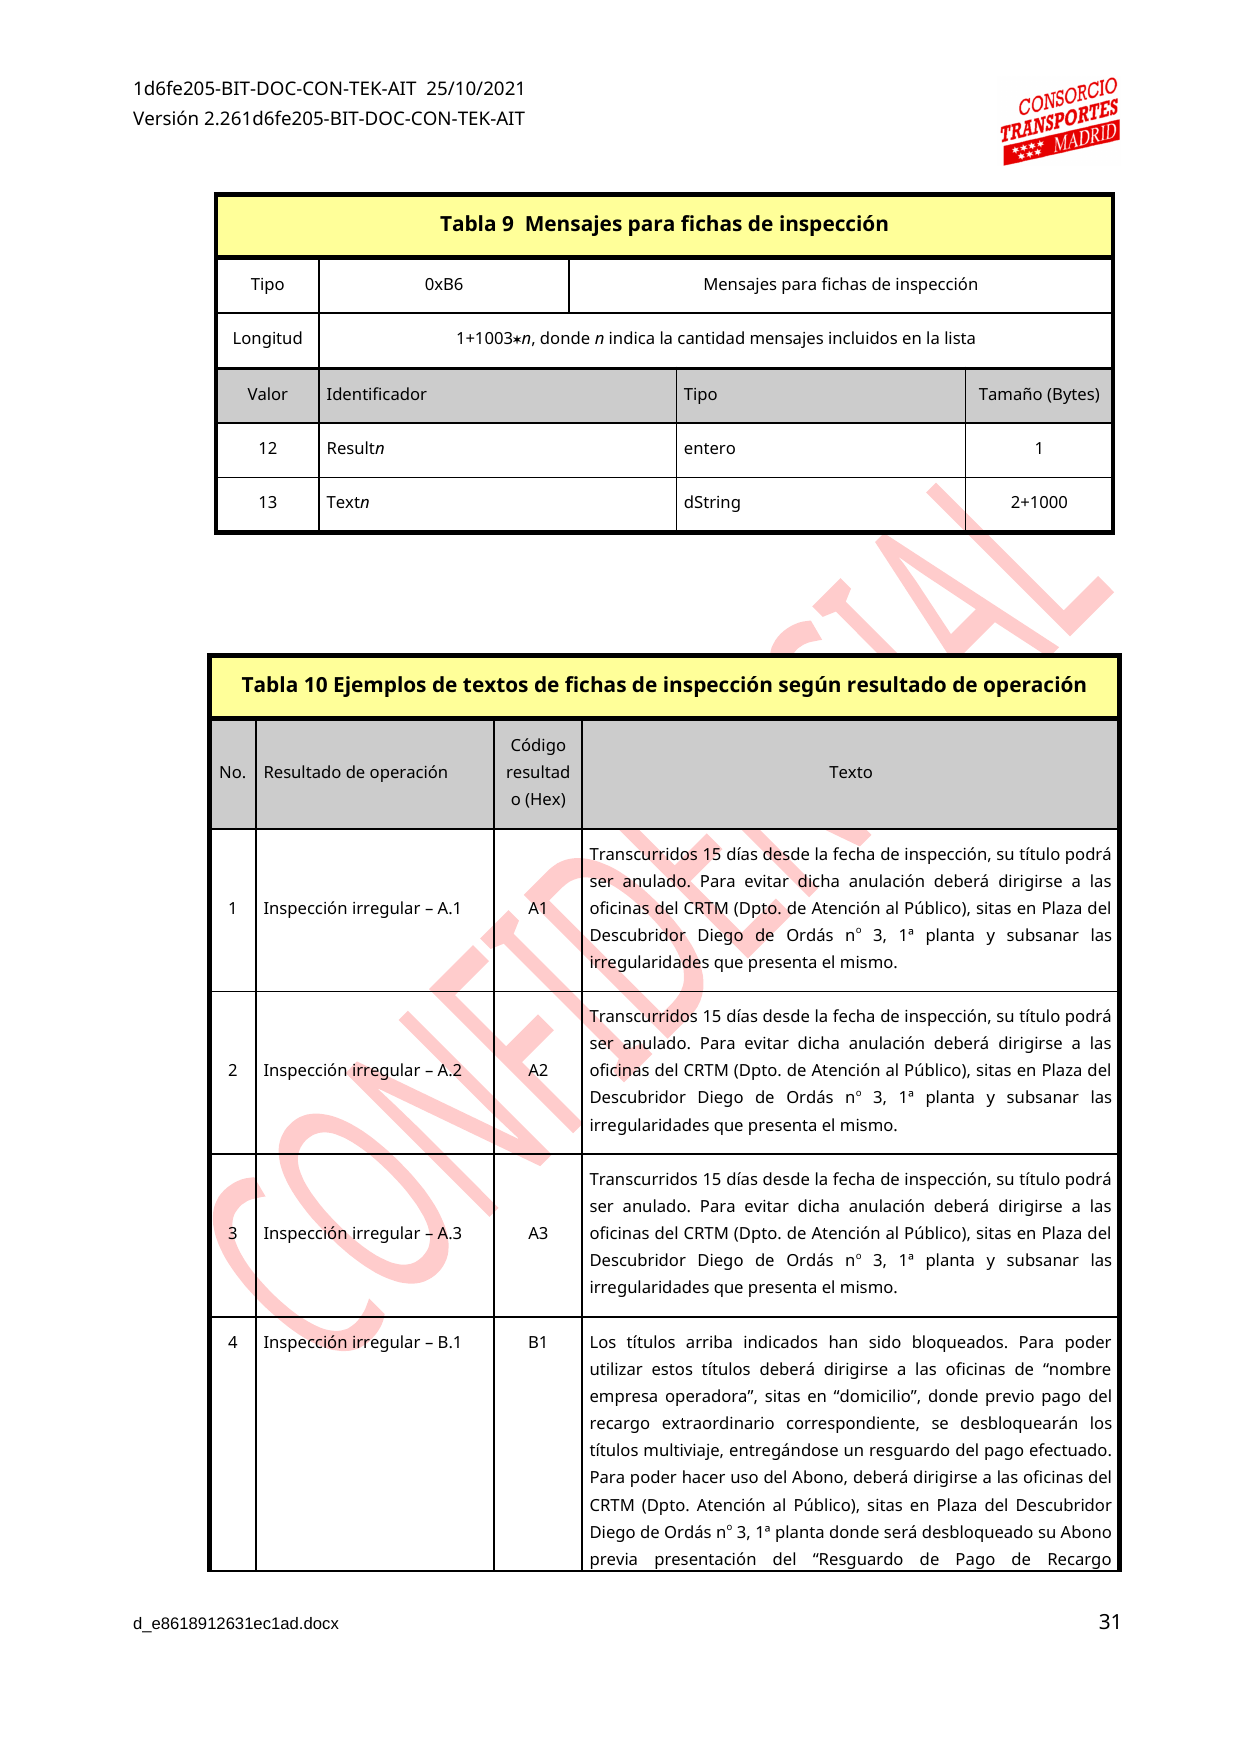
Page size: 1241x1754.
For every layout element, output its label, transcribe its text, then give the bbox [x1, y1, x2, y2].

table_cell Transcurridos 15 días desde la fecha de inspección, su título podrá ser anulado. Para evitar dicha anulación deberá dirigirse a las oficinas del CRTM (Dpto. de Atención al Público), sitas en Plaza del Descubridor Diego de Ordás no 3, 1ª planta y subsanar las irregularidades que presenta el mismo. [583, 830, 1117, 991]
table_cell Resultado de operación [257, 721, 493, 828]
table_cell Inspección irregular – A.3 [257, 1155, 493, 1316]
table_cell Textn [320, 478, 676, 530]
table_cell Código resultado (Hex) [495, 721, 581, 828]
table_cell Inspección irregular – B.1 [257, 1318, 493, 1570]
table_cell A1 [495, 830, 581, 991]
table_cell Tamaño (Bytes) [966, 370, 1111, 422]
table_cell A2 [495, 992, 581, 1153]
table_cell 4 [212, 1318, 255, 1570]
table_cell 0xB6 [320, 260, 568, 312]
table_cell Mensajes para fichas de inspección [570, 260, 1111, 312]
picture [996, 76, 1122, 166]
table_cell Transcurridos 15 días desde la fecha de inspección, su título podrá ser anulado. Para evitar dicha anulación deberá dirigirse a las oficinas del CRTM (Dpto. de Atención al Público), sitas en Plaza del Descubridor Diego de Ordás no 3, 1ª planta y subsanar las irregularidades que presenta el mismo. [583, 992, 1117, 1153]
table_cell 1+1003n, donde n indica la cantidad mensajes incluidos en la lista [320, 314, 1111, 367]
table_cell 2 [212, 992, 255, 1153]
table_cell 13 [218, 478, 318, 530]
table_cell No. [212, 721, 255, 828]
table_cell Tipo [677, 370, 965, 422]
table_cell 2+1000 [966, 478, 1111, 530]
table_cell Inspección irregular – A.2 [257, 992, 493, 1153]
table_cell entero [677, 424, 965, 476]
table_cell dString [677, 478, 965, 530]
table_cell 1 [966, 424, 1111, 476]
table_cell A3 [495, 1155, 581, 1316]
table_cell 3 [212, 1155, 255, 1316]
table_cell Resultn [320, 424, 676, 476]
table_cell Tipo [218, 260, 318, 312]
table_cell Inspección irregular – A.1 [257, 830, 493, 991]
table_cell 12 [218, 424, 318, 476]
table_cell Texto [583, 721, 1117, 828]
table_cell 1 [212, 830, 255, 991]
table_cell B1 [495, 1318, 581, 1570]
table_cell Longitud [218, 314, 318, 367]
table_cell Identificador [320, 370, 676, 422]
table_cell Valor [218, 370, 318, 422]
table_cell Transcurridos 15 días desde la fecha de inspección, su título podrá ser anulado. Para evitar dicha anulación deberá dirigirse a las oficinas del CRTM (Dpto. de Atención al Público), sitas en Plaza del Descubridor Diego de Ordás no 3, 1ª planta y subsanar las irregularidades que presenta el mismo. [583, 1155, 1117, 1316]
